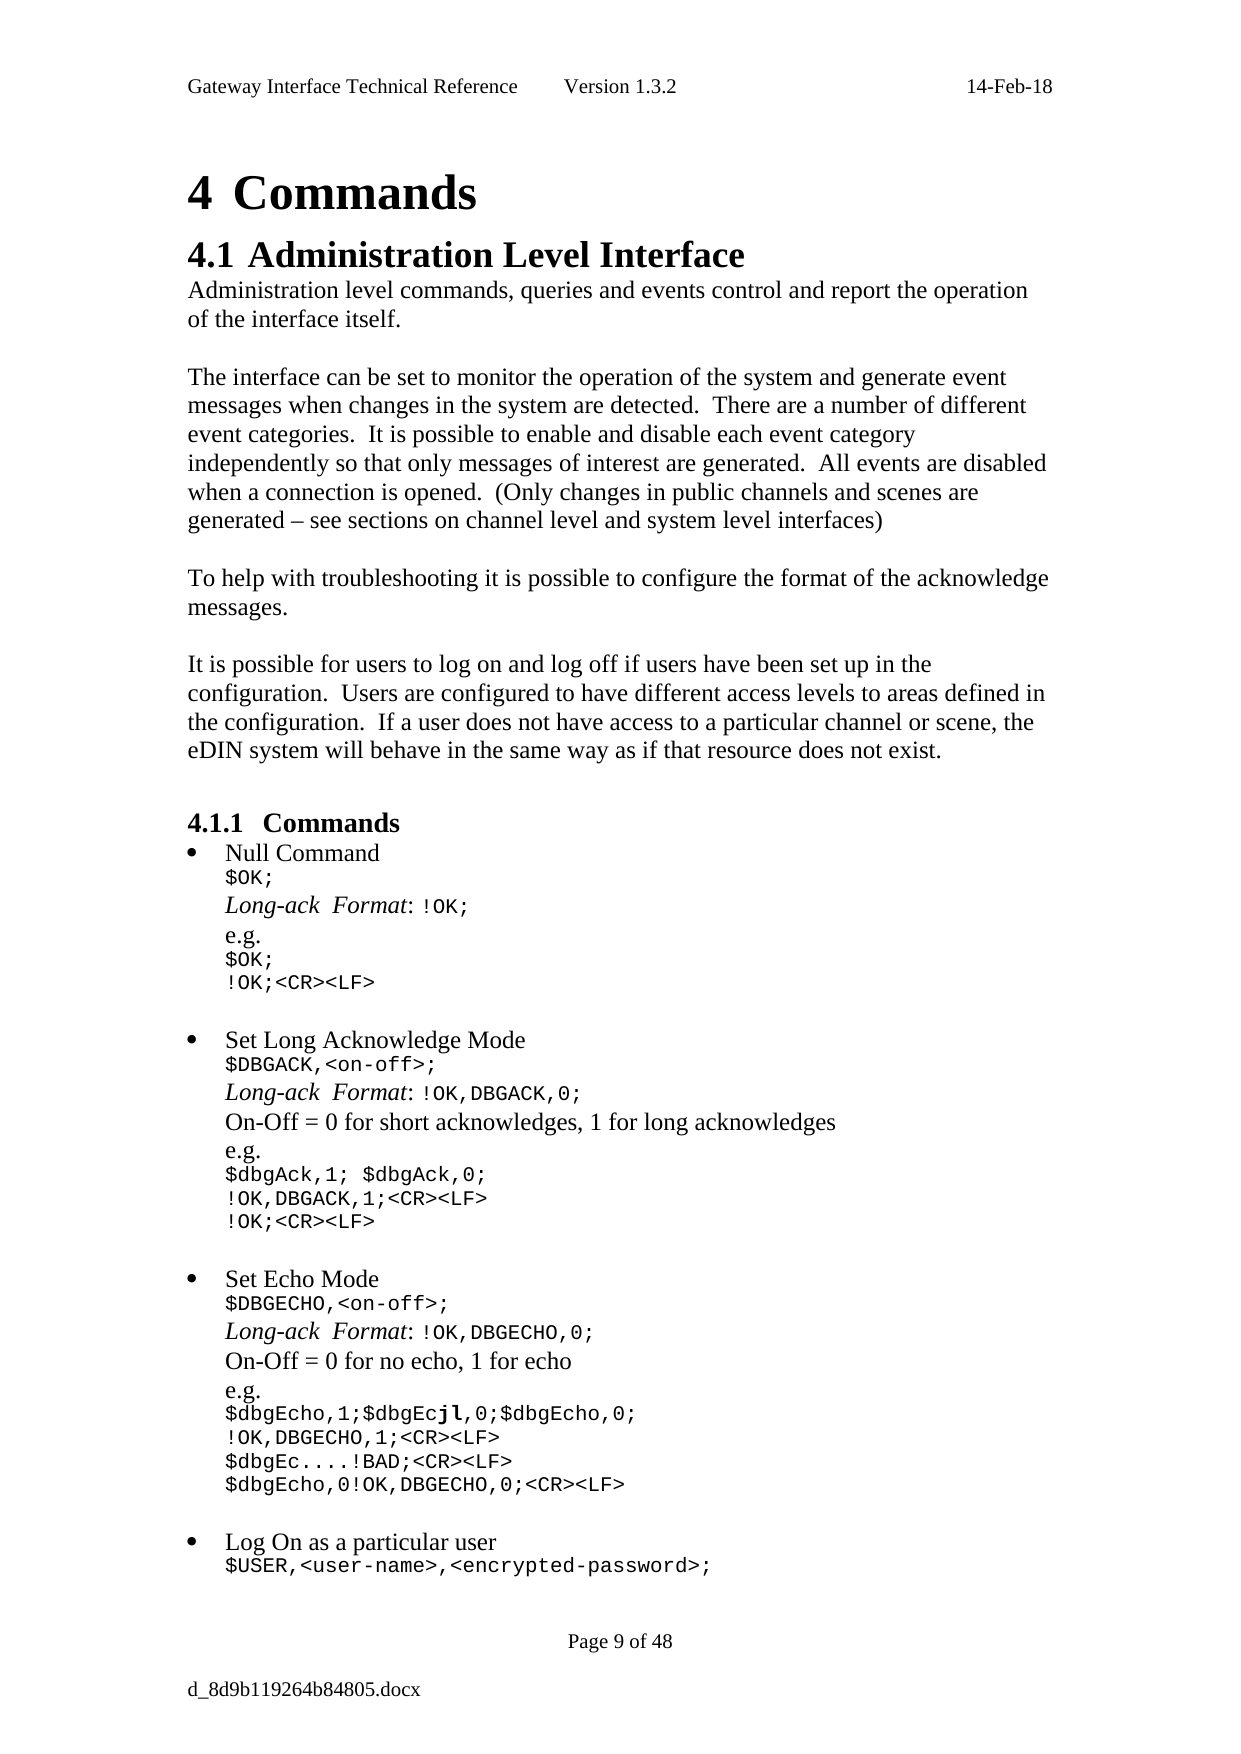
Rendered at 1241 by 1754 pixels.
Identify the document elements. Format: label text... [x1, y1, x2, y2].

list Null Command $OK; Long-ack Format: !OK; e.g. $OK; !OK;<CR><LF> [187, 838, 1053, 1025]
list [187, 1527, 1053, 1579]
text The interface can be set to monitor the operation of the system and generate event messages when changes in the system are detected. There are a number of different event categories. It is possible to enable and disable each event category independently so that only messages of interest are generated. All events are disabled when a connection is opened. (Only changes in public channels and scenes are generated – see sections on channel level and system level interfaces) [187, 362, 1053, 534]
list Set Long Acknowledge Mode $DBGACK,<on-off>; Long-ack Format: !OK,DBGACK,0; On-Off = 0 for short acknowledges, 1 for long acknowledges e.g. $dbgAck,1; $dbgAck,0; !OK,DBGACK,1;<CR><LF> !OK;<CR><LF> [187, 1025, 1053, 1264]
text Administration level commands, queries and events control and report the operation of the interface itself. [187, 276, 1053, 333]
text It is possible for users to log on and log off if users have been set up in the configuration. Users are configured to have different access levels to areas defined in the configuration. If a user does not have access to a particular channel or scene, the eDIN system will behave in the same way as if that resource does not exist. [187, 649, 1053, 764]
subtitle Commands [187, 162, 1053, 220]
list Set Echo Mode $DBGECHO,<on-off>; Long-ack Format: !OK,DBGECHO,0; On-Off = 0 for no echo, 1 for echo e.g. $dbgEcho,1;$dbgEcjl,0;$dbgEcho,0; !OK,DBGECHO,1;<CR><LF> $dbgEc....!BAD;<CR><LF> $dbgEcho,0!OK,DBGECHO,0;<CR><LF> [187, 1264, 1053, 1527]
text To help with troubleshooting it is possible to configure the format of the acknowledge messages. [187, 563, 1053, 621]
subtitle Commands [187, 806, 1053, 838]
subtitle Administration Level Interface [187, 232, 1053, 276]
